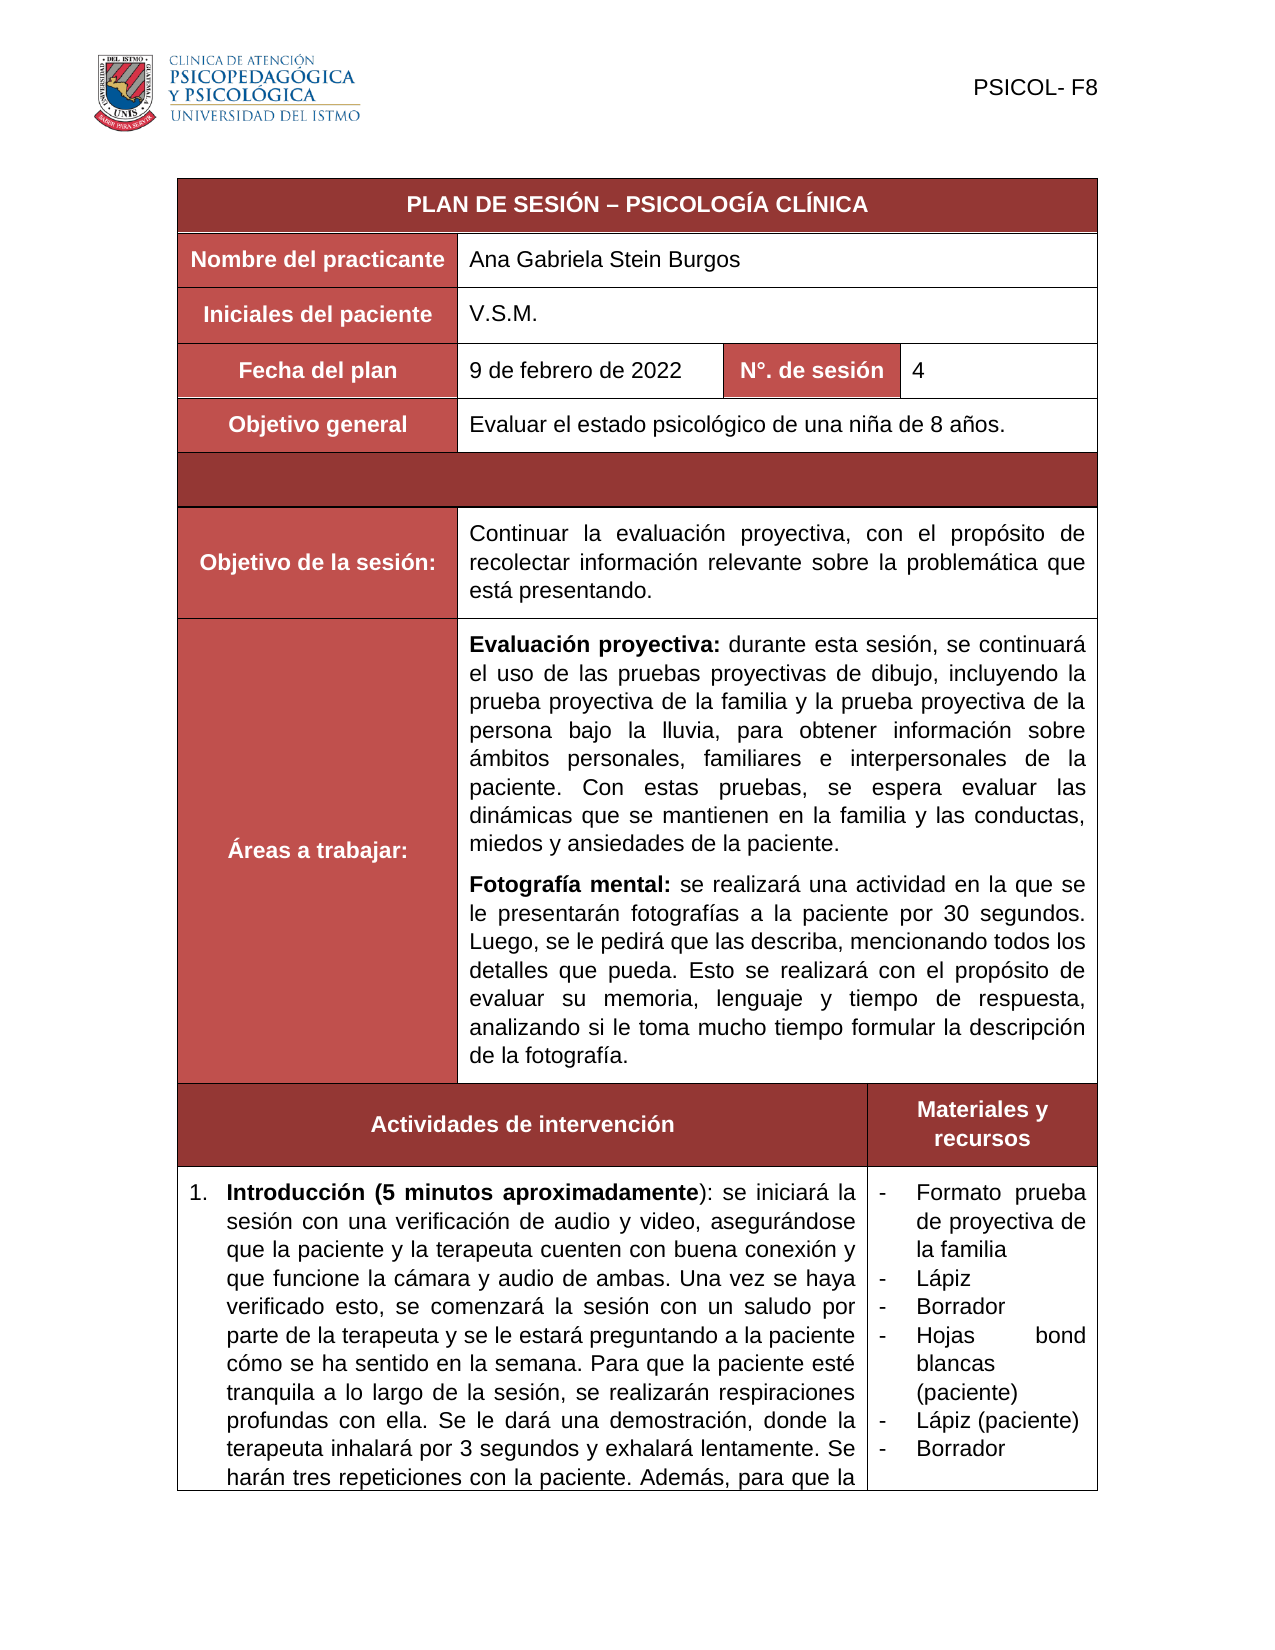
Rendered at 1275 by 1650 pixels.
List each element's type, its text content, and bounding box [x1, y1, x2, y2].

table_cell V.S.M. [458, 288, 1097, 343]
table_cell Iniciales del paciente [178, 288, 457, 343]
table_cell Ana Gabriela Stein Burgos [458, 234, 1097, 287]
table_cell Fecha del plan [178, 344, 457, 397]
table_cell 4 [901, 344, 1097, 397]
table_cell [178, 453, 1097, 506]
table_cell Áreas a trabajar: [178, 619, 457, 1083]
table_cell Nombre del practicante [178, 234, 457, 287]
table_cell Actividades de intervención [178, 1084, 867, 1166]
table_cell Continuar la evaluación proyectiva, con el propósito de recolectar información relevante sobre la problemática que está presentando. [458, 508, 1097, 618]
table_cell Materiales y recursos [868, 1084, 1097, 1166]
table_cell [868, 1167, 1097, 1490]
table_header PLAN DE SESIÓN – PSICOLOGÍA CLÍNICA [178, 179, 1097, 232]
table_cell Objetivo general [178, 399, 457, 452]
picture [42, 25, 422, 166]
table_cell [178, 1167, 867, 1490]
table_cell Objetivo de la sesión: [178, 508, 457, 618]
table_cell Evaluación proyectiva: durante esta sesión, se continuará el uso de las pruebas proyectivas de dibujo, incluyendo la prueba proyectiva de la familia y la prueba proyectiva de la persona bajo la lluvia, para obtener información sobre ámbitos personales, familiares e interpersonales de la paciente. Con estas pruebas, se espera evaluar las dinámicas que se mantienen en la familia y las conductas, miedos y ansiedades de la paciente. Fotografía mental: se realizará una actividad en la que se le presentarán fotografías a la paciente por 30 segundos. Luego, se le pedirá que las describa, mencionando todos los detalles que pueda. Esto se realizará con el propósito de evaluar su memoria, lenguaje y tiempo de respuesta, analizando si le toma mucho tiempo formular la descripción de la fotografía. [458, 619, 1097, 1083]
table_cell 9 de febrero de 2022 [458, 344, 723, 397]
table_cell N°. de sesión [724, 344, 900, 397]
table_cell Evaluar el estado psicológico de una niña de 8 años. [458, 399, 1097, 452]
